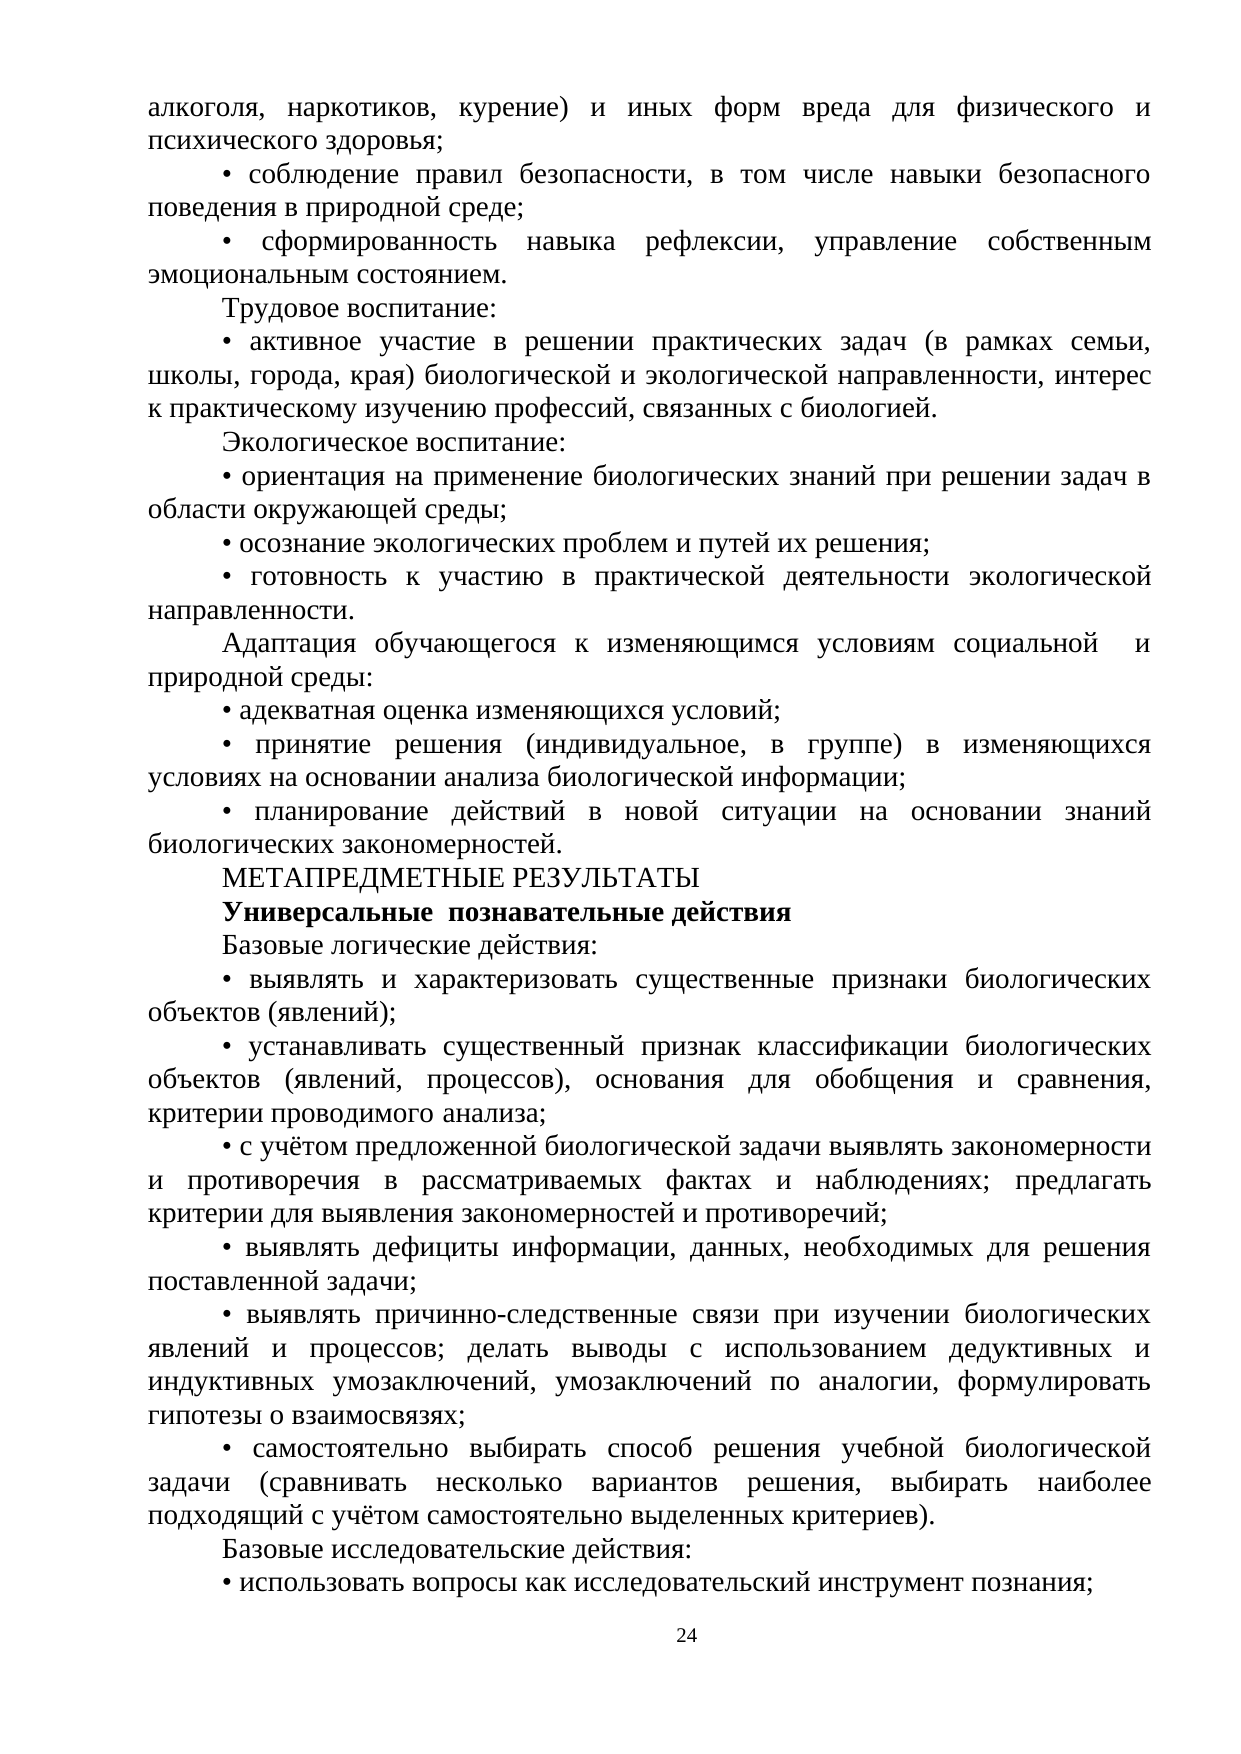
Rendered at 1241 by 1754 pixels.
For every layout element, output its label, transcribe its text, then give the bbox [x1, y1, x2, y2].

text Универсальные познавательные действия [148, 894, 1152, 927]
text Базовые исследовательские действия: [148, 1531, 1152, 1564]
text • выявлять дефициты информации, данных, необходимых для решения поставленной задачи; [148, 1229, 1152, 1296]
text • с учётом предложенной биологической задачи выявлять закономерности и противоречия в рассматриваемых фактах и наблюдениях; предлагать критерии для выявления закономерностей и противоречий; [148, 1128, 1152, 1229]
text • соблюдение правил безопасности, в том числе навыки безопасного поведения в природной среде; [148, 156, 1152, 223]
text • устанавливать существенный признак классификации биологических объектов (явлений, процессов), основания для обобщения и сравнения, критерии проводимого анализа; [148, 1028, 1152, 1128]
text • выявлять и характеризовать существенные признаки биологических объектов (явлений); [148, 961, 1152, 1028]
text • ориентация на применение биологических знаний при решении задач в области окружающей среды; [148, 458, 1152, 525]
text Трудовое воспитание: [148, 290, 1152, 323]
text • готовность к участию в практической деятельности экологической направленности. [148, 558, 1152, 625]
text • адекватная оценка изменяющихся условий; [148, 692, 1152, 726]
text • самостоятельно выбирать способ решения учебной биологической задачи (сравнивать несколько вариантов решения, выбирать наиболее подходящий с учётом самостоятельно выделенных критериев). [148, 1430, 1152, 1531]
text • использовать вопросы как исследовательский инструмент познания; [148, 1564, 1152, 1598]
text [148, 89, 1152, 156]
text Экологическое воспитание: [148, 424, 1152, 458]
text • осознание экологических проблем и путей их решения; [148, 525, 1152, 558]
text • принятие решения (индивидуальное, в группе) в изменяющихся условиях на основании анализа биологической информации; [148, 726, 1152, 793]
text • сформированность навыка рефлексии, управление собственным эмоциональным состоянием. [148, 223, 1152, 290]
text Адаптация обучающегося к изменяющимся условиям социальной и природной среды: [148, 625, 1152, 692]
text МЕТАПРЕДМЕТНЫЕ РЕЗУЛЬТАТЫ [148, 860, 1152, 894]
text • планирование действий в новой ситуации на основании знаний биологических закономерностей. [148, 793, 1152, 860]
text • активное участие в решении практических задач (в рамках семьи, школы, города, края) биологической и экологической направленности, интерес к практическому изучению профессий, связанных с биологией. [148, 323, 1152, 424]
text • выявлять причинно-следственные связи при изучении биологических явлений и процессов; делать выводы с использованием дедуктивных и индуктивных умозаключений, умозаключений по аналогии, формулировать гипотезы о взаимосвязях; [148, 1296, 1152, 1430]
text Базовые логические действия: [148, 927, 1152, 961]
